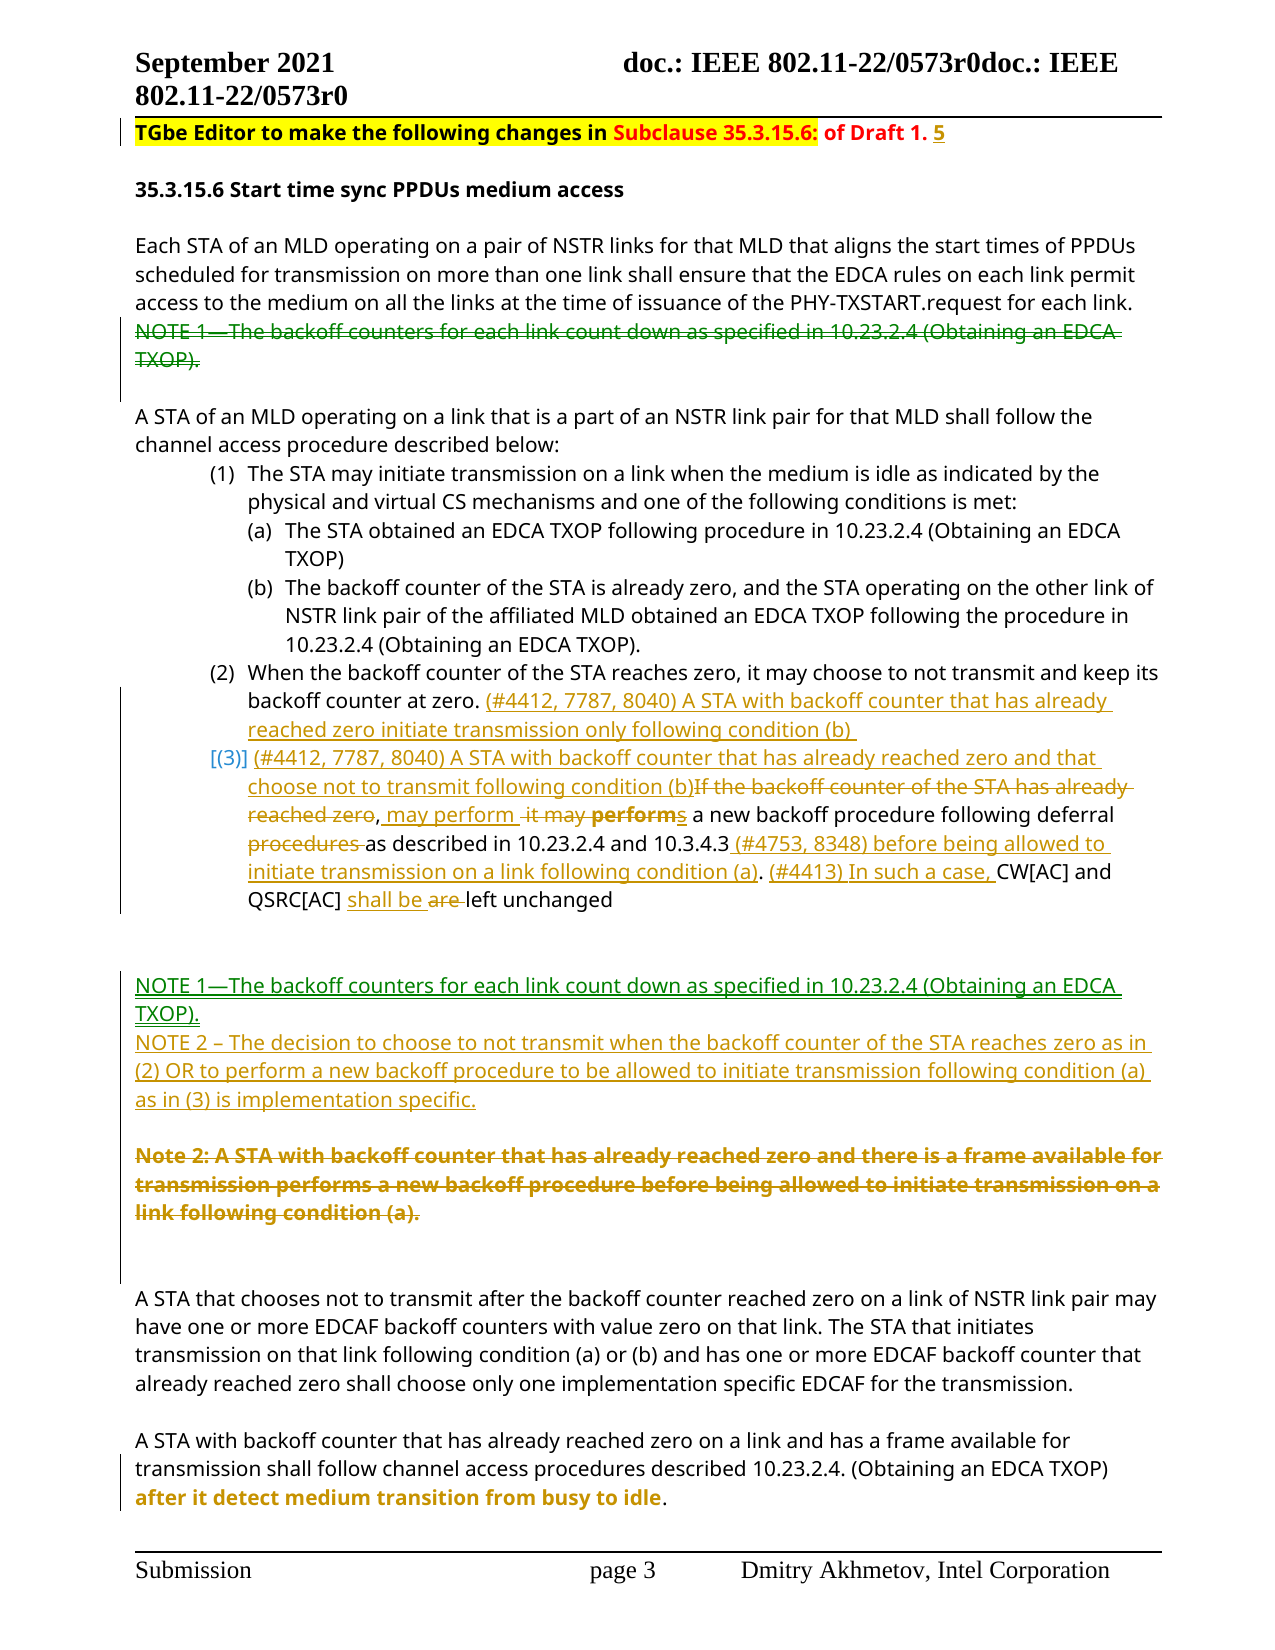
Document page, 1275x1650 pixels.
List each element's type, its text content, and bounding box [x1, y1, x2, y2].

text TGbe Editor to make the following changes in Subclause 35.3.15.6: of Draft 1. [818, 118, 1162, 146]
list The STA may initiate transmission on a link when the medium is idle as indicated by the physical and virtual CS mechanisms and one of the following conditions is met: [210, 459, 1162, 516]
list ,perform a new backoff procedure following deferral as described in 10.23.2.4 and 10.3.4.3. CW[AC] and QSRC[AC] left unchanged [210, 743, 1162, 914]
text Each STA of an MLD operating on a pair of NSTR links for that MLD that aligns the start times of PPDUs scheduled for transmission on more than one link shall ensure that the EDCA rules on each link permit access to the medium on all the links at the time of issuance of the PHY-TXSTART.request for each link. [135, 232, 1162, 317]
text Note 2: A STA with backoff counter that has already reached zero and there is a frame available for transmission performs a new backoff procedure before being allowed to initiate transmission on a link following condition (a). [135, 1142, 1162, 1158]
list The STA obtained an EDCA TXOP following procedure in 10.23.2.4 (Obtaining an EDCA TXOP) [247, 516, 1162, 573]
text A STA of an MLD operating on a link that is a part of an NSTR link pair for that MLD shall follow the channel access procedure described below: [135, 402, 1162, 459]
text A STA that chooses not to transmit after the backoff counter reached zero on a link of NSTR link pair may have one or more EDCAF backoff counters with value zero on that link. The STA that initiates transmission on that link following condition (a) or (b) and has one or more EDCAF backoff counter that already reached zero shall choose only one implementation specific EDCAF for the transmission. [135, 1284, 1162, 1397]
list The backoff counter of the STA is already zero, and the STA operating on the other link of NSTR link pair of the affiliated MLD obtained an EDCA TXOP following the procedure in 10.23.2.4 (Obtaining an EDCA TXOP). [247, 573, 1162, 658]
list When the backoff counter of the STA reaches zero, it may choose to not transmit and keep its backoff counter at zero. [210, 658, 1162, 743]
text 35.3.15.6 Start time sync PPDUs medium access [135, 175, 1162, 203]
text A STA with backoff counter that has already reached zero on a link and has a frame available for transmission shall follow channel access procedures described 10.23.2.4. (Obtaining an EDCA TXOP) after it detect medium transition from busy to idle. [135, 1426, 1162, 1511]
text Note 2: A STA with backoff counter that has already reached zero and there is a frame available for transmission performs a new backoff procedure before being allowed to initiate transmission on a link following condition (a). [135, 1159, 1162, 1227]
